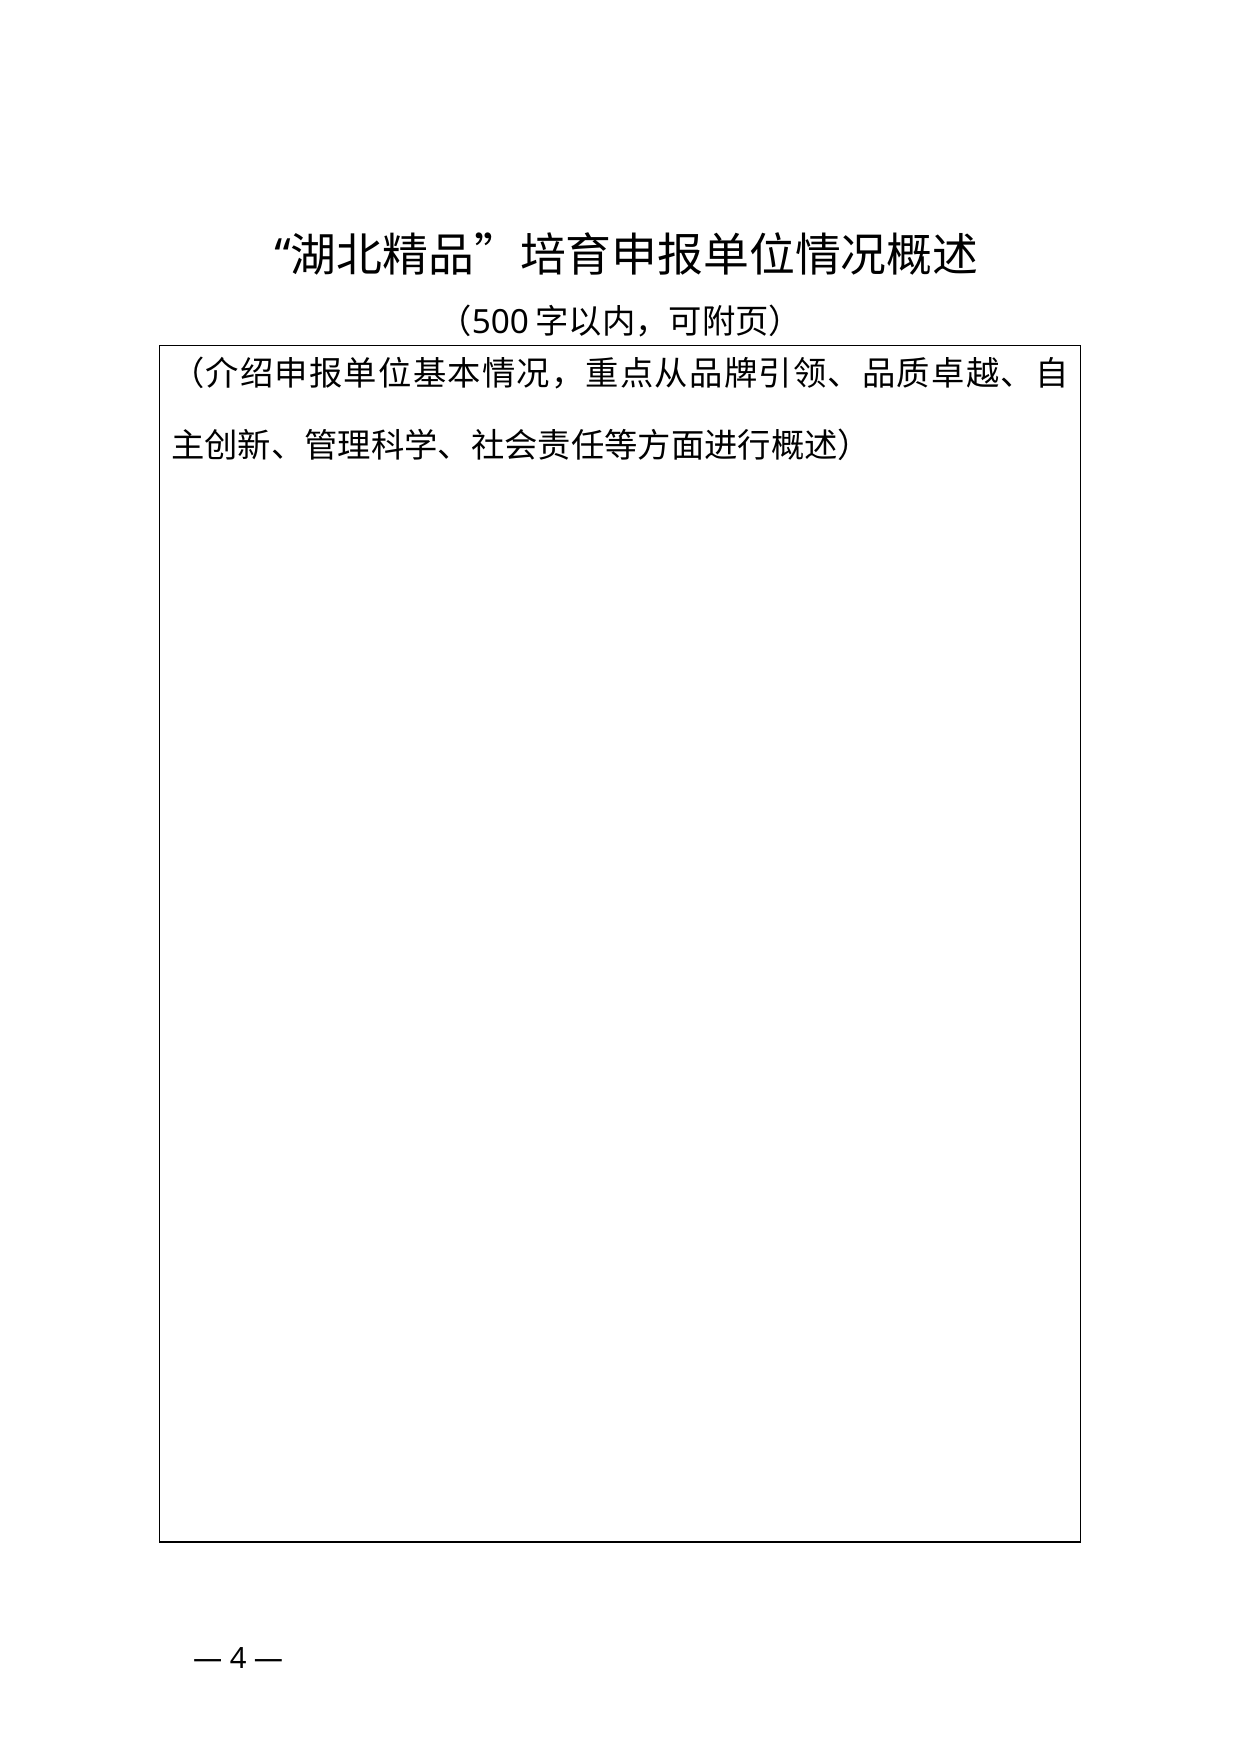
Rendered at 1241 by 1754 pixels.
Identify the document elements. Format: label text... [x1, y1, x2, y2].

text “湖北精品”培育申报单位情况概述 [159, 218, 1081, 285]
table_header （介绍申报单位基本情况，重点从品牌引领、品质卓越、自主创新、管理科学、社会责任等方面进行概述） [160, 346, 1080, 1541]
text （500字以内，可附页） [159, 285, 1081, 345]
